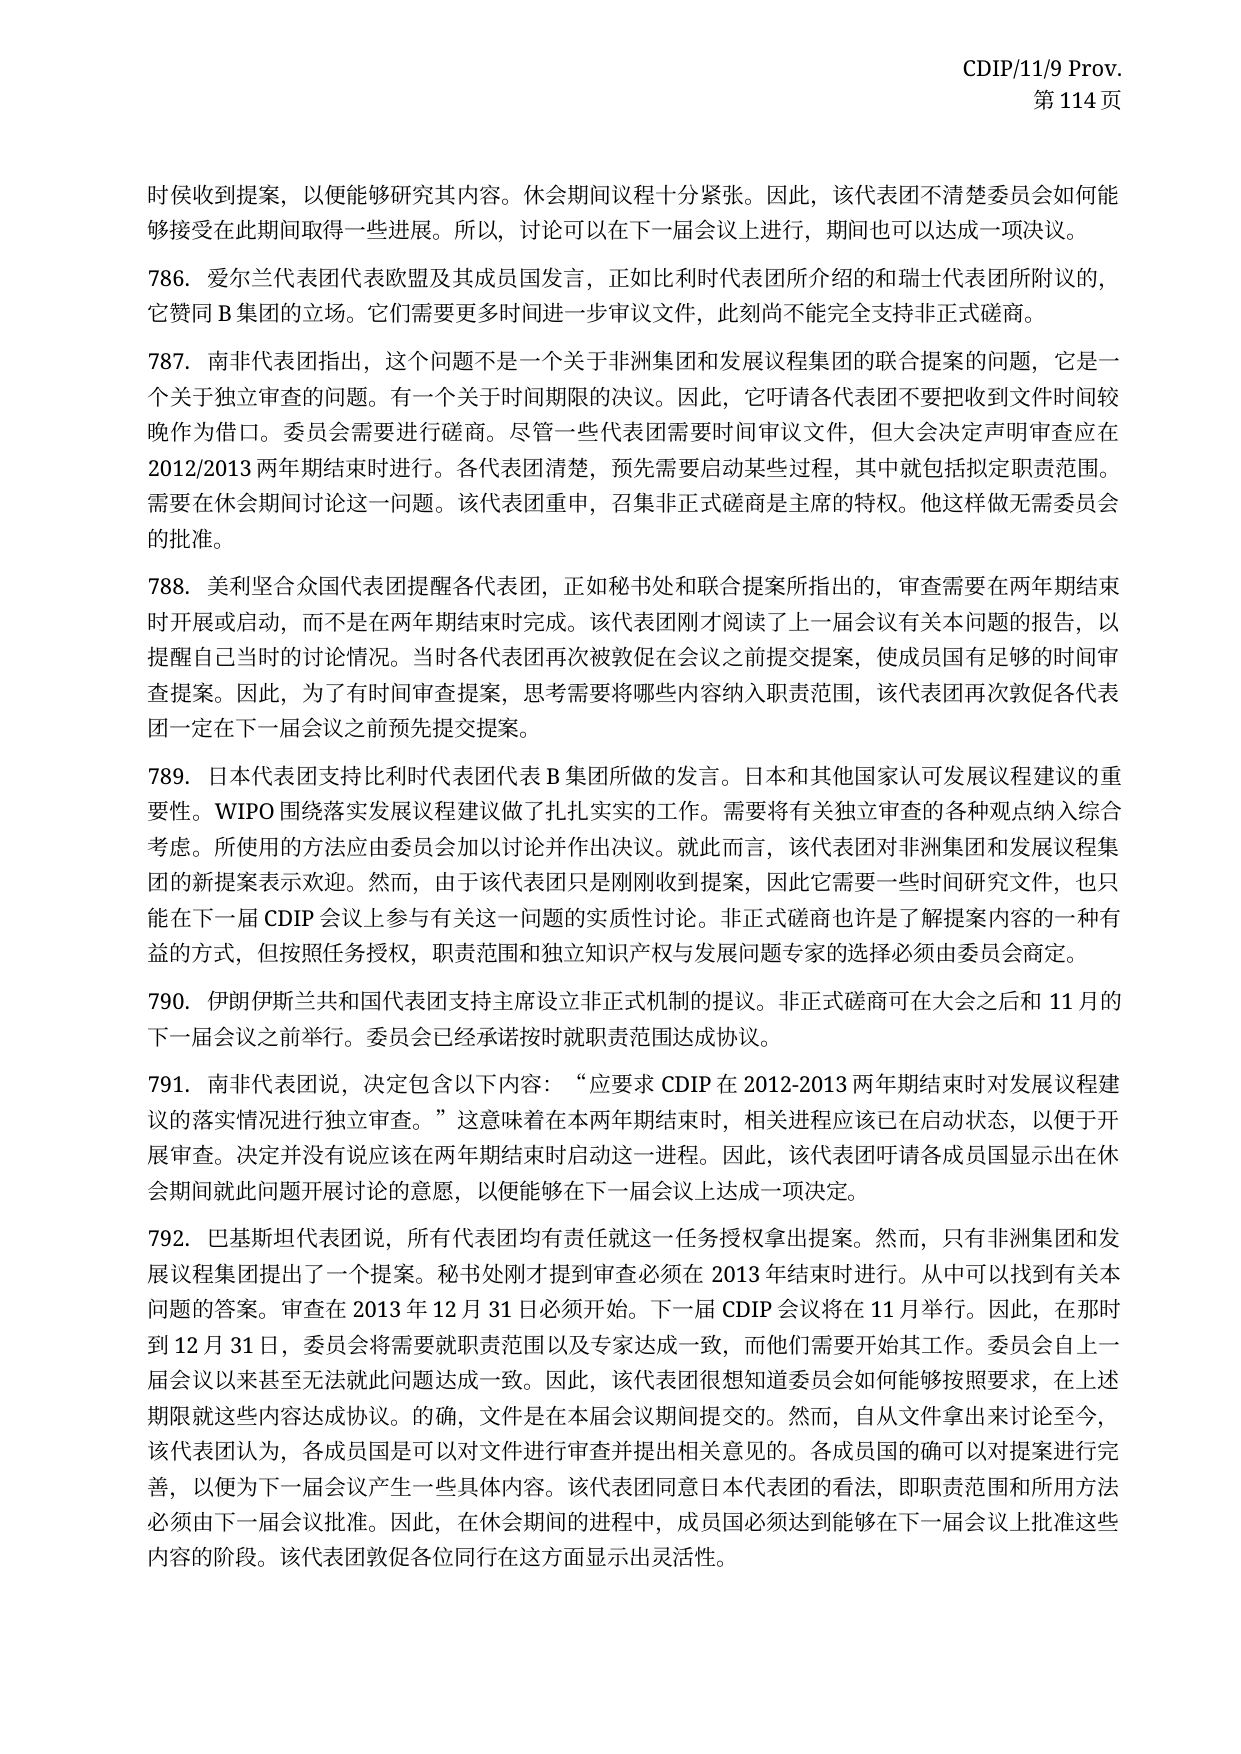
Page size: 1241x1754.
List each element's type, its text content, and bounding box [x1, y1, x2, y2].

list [148, 174, 1122, 245]
list 伊朗伊斯兰共和国代表团支持主席设立非正式机制的提议。非正式磋商可在大会之后和11月的下一届会议之前举行。委员会已经承诺按时就职责范围达成协议。 [148, 980, 1122, 1051]
list 日本代表团支持比利时代表团代表B集团所做的发言。日本和其他国家认可发展议程建议的重要性。WIPO围绕落实发展议程建议做了扎扎实实的工作。需要将有关独立审查的各种观点纳入综合考虑。所使用的方法应由委员会加以讨论并作出决议。就此而言，该代表团对非洲集团和发展议程集团的新提案表示欢迎。然而，由于该代表团只是刚刚收到提案，因此它需要一些时间研究文件，也只能在下一届CDIP会议上参与有关这一问题的实质性讨论。非正式磋商也许是了解提案内容的一种有益的方式，但按照任务授权，职责范围和独立知识产权与发展问题专家的选择必须由委员会商定。 [148, 755, 1122, 968]
list 南非代表团说，决定包含以下内容：“应要求CDIP在2012-2013两年期结束时对发展议程建议的落实情况进行独立审查。”这意味着在本两年期结束时，相关进程应该已在启动状态，以便于开展审查。决定并没有说应该在两年期结束时启动这一进程。因此，该代表团吁请各成员国显示出在休会期间就此问题开展讨论的意愿，以便能够在下一届会议上达成一项决定。 [148, 1064, 1122, 1205]
list 巴基斯坦代表团说，所有代表团均有责任就这一任务授权拿出提案。然而，只有非洲集团和发展议程集团提出了一个提案。秘书处刚才提到审查必须在2013年结束时进行。从中可以找到有关本问题的答案。审查在2013年12月31日必须开始。下一届CDIP会议将在11月举行。因此，在那时到12月31日，委员会将需要就职责范围以及专家达成一致，而他们需要开始其工作。委员会自上一届会议以来甚至无法就此问题达成一致。因此，该代表团很想知道委员会如何能够按照要求，在上述期限就这些内容达成协议。的确，文件是在本届会议期间提交的。然而，自从文件拿出来讨论至今，该代表团认为，各成员国是可以对文件进行审查并提出相关意见的。各成员国的确可以对提案进行完善，以便为下一届会议产生一些具体内容。该代表团同意日本代表团的看法，即职责范围和所用方法必须由下一届会议批准。因此，在休会期间的进程中，成员国必须达到能够在下一届会议上批准这些内容的阶段。该代表团敦促各位同行在这方面显示出灵活性。 [148, 1218, 1122, 1572]
list 南非代表团指出，这个问题不是一个关于非洲集团和发展议程集团的联合提案的问题，它是一个关于独立审查的问题。有一个关于时间期限的决议。因此，它吁请各代表团不要把收到文件时间较晚作为借口。委员会需要进行磋商。尽管一些代表团需要时间审议文件，但大会决定声明审查应在2012/2013两年期结束时进行。各代表团清楚，预先需要启动某些过程，其中就包括拟定职责范围。需要在休会期间讨论这一问题。该代表团重申，召集非正式磋商是主席的特权。他这样做无需委员会的批准。 [148, 341, 1122, 553]
list 美利坚合众国代表团提醒各代表团，正如秘书处和联合提案所指出的，审查需要在两年期结束时开展或启动，而不是在两年期结束时完成。该代表团刚才阅读了上一届会议有关本问题的报告，以提醒自己当时的讨论情况。当时各代表团再次被敦促在会议之前提交提案，使成员国有足够的时间审查提案。因此，为了有时间审查提案，思考需要将哪些内容纳入职责范围，该代表团再次敦促各代表团一定在下一届会议之前预先提交提案。 [148, 566, 1122, 743]
list 爱尔兰代表团代表欧盟及其成员国发言，正如比利时代表团所介绍的和瑞士代表团所附议的，它赞同B集团的立场。它们需要更多时间进一步审议文件，此刻尚不能完全支持非正式磋商。 [148, 257, 1122, 328]
